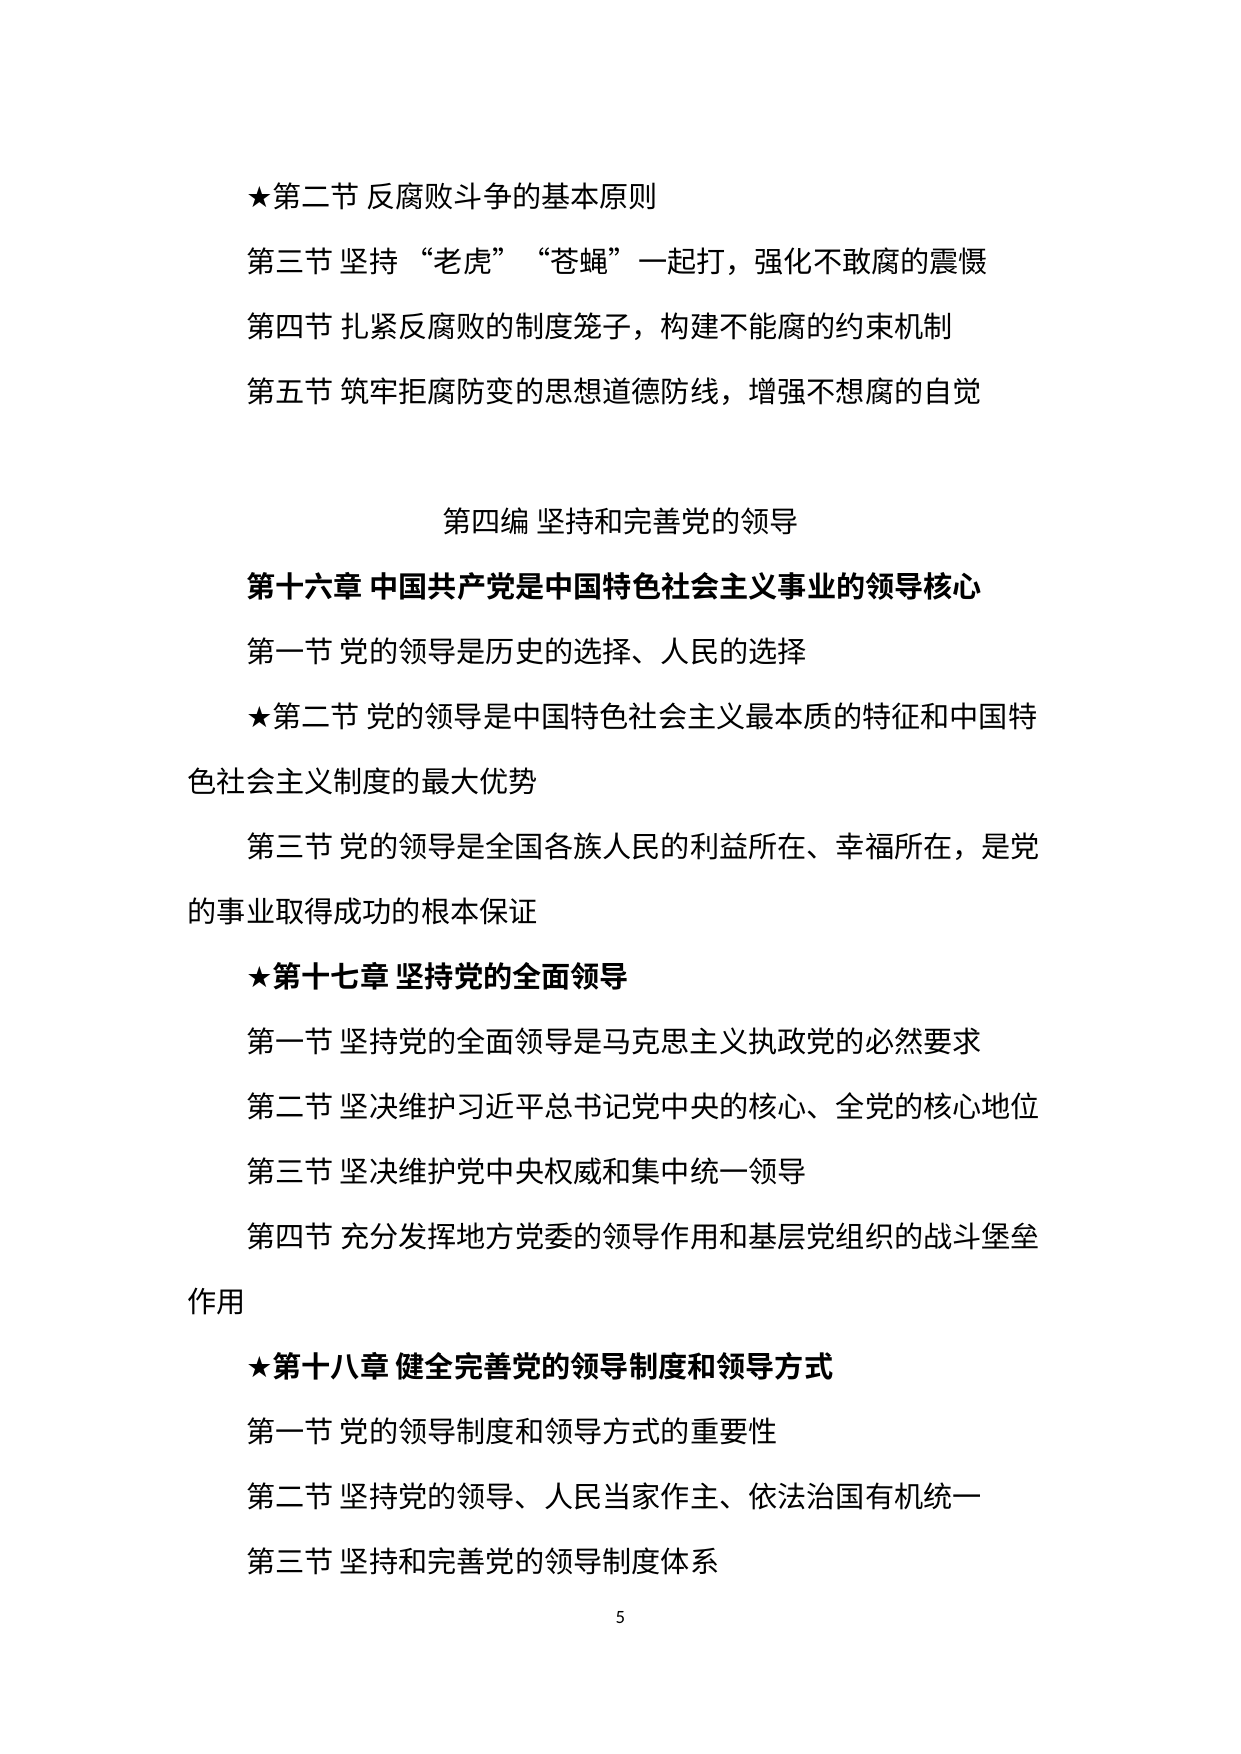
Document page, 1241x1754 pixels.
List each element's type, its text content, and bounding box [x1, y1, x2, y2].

text 第二节 坚持党的领导、人民当家作主、依法治国有机统一 [187, 1462, 1053, 1527]
text 第十六章 中国共产党是中国特色社会主义事业的领导核心 [187, 552, 1053, 617]
text 第四节 充分发挥地方党委的领导作用和基层党组织的战斗堡垒作用 [187, 1202, 1053, 1332]
text ★第二节 党的领导是中国特色社会主义最本质的特征和中国特色社会主义制度的最大优势 [187, 682, 1053, 812]
text 第四节 扎紧反腐败的制度笼子，构建不能腐的约束机制 [187, 292, 1053, 357]
text 第五节 筑牢拒腐防变的思想道德防线，增强不想腐的自觉 [187, 357, 1053, 422]
text 第一节 坚持党的全面领导是马克思主义执政党的必然要求 [187, 1007, 1053, 1072]
text 第三节 坚持 “老虎”“苍蝇”一起打，强化不敢腐的震慑 [187, 227, 1053, 292]
text ★第二节 反腐败斗争的基本原则 [187, 162, 1053, 227]
text 第一节 党的领导是历史的选择、人民的选择 [187, 617, 1053, 682]
text 第三节 党的领导是全国各族人民的利益所在、幸福所在，是党的事业取得成功的根本保证 [187, 812, 1053, 942]
text 第二节 坚决维护习近平总书记党中央的核心、全党的核心地位 [187, 1072, 1053, 1137]
text ★第十七章 坚持党的全面领导 [187, 942, 1053, 1007]
text 第一节 党的领导制度和领导方式的重要性 [187, 1397, 1053, 1462]
text 第三节 坚决维护党中央权威和集中统一领导 [187, 1137, 1053, 1202]
text 第四编 坚持和完善党的领导 [187, 487, 1053, 552]
text 第三节 坚持和完善党的领导制度体系 [187, 1527, 1053, 1592]
text ★第十八章 健全完善党的领导制度和领导方式 [187, 1332, 1053, 1397]
